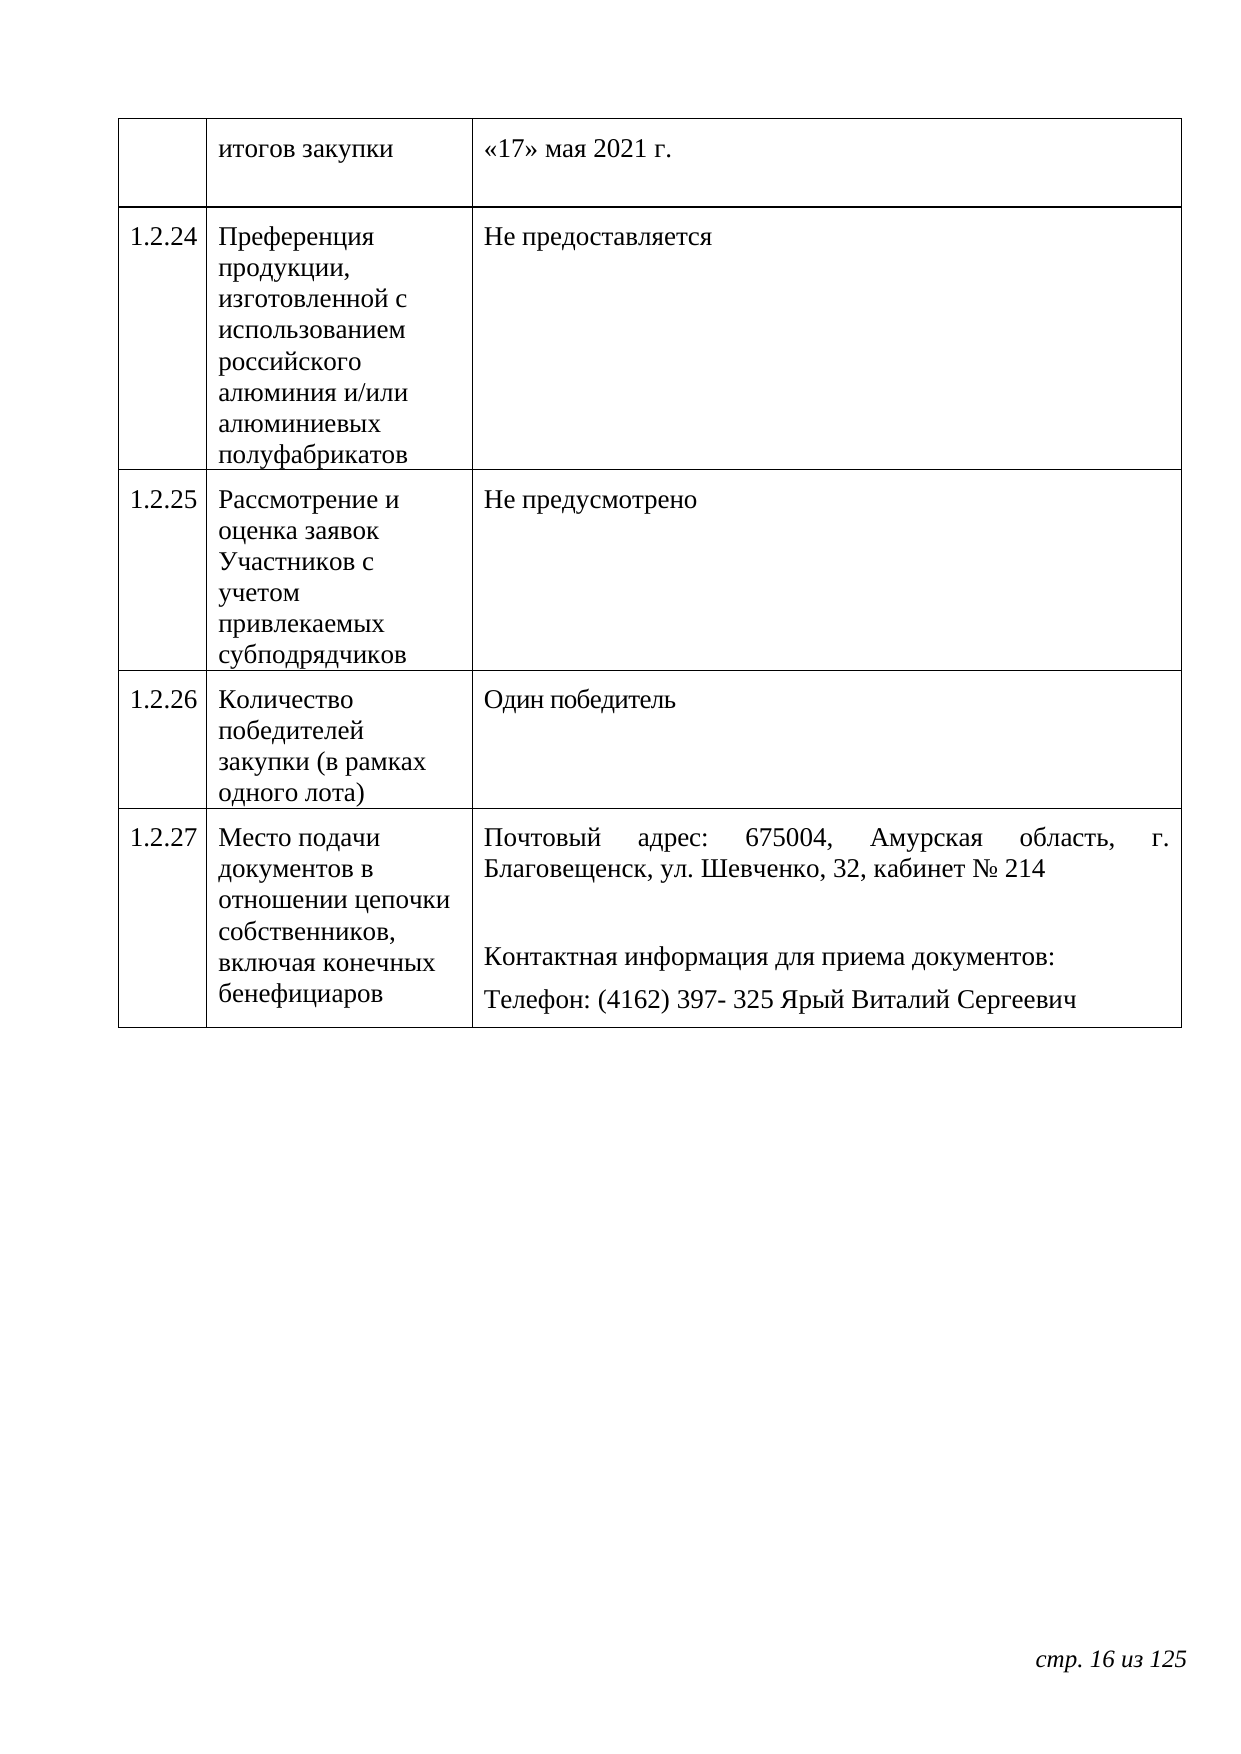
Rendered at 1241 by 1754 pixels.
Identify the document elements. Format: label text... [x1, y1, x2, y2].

table_cell [119, 809, 206, 1027]
table_cell [119, 208, 206, 469]
table_cell Место подачи документов в отношении цепочки собственников, включая конечных бенефициаров [207, 809, 472, 1027]
table_cell Один победитель [473, 671, 1181, 808]
table_cell Не предусмотрено [473, 470, 1181, 669]
table_cell Преференция продукции, изготовленной с использованием российского алюминия и/или алюминиевых полуфабрикатов [207, 208, 472, 469]
table_cell Рассмотрение и оценка заявок Участников с учетом привлекаемых субподрядчиков [207, 470, 472, 669]
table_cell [207, 119, 472, 206]
table_cell [119, 470, 206, 669]
table_cell Не предоставляется [473, 208, 1181, 469]
table_cell [119, 119, 206, 206]
table_cell Почтовый адрес: 675004, Амурская область, г. Благовещенск, ул. Шевченко, 32, кабинет № 214 Контактная информация для приема документов: Телефон: (4162) 397- 325 Ярый Виталий Сергеевич [473, 809, 1181, 1027]
table_cell [119, 671, 206, 808]
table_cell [473, 119, 1181, 206]
table_cell Количество победителей закупки (в рамках одного лота) [207, 671, 472, 808]
